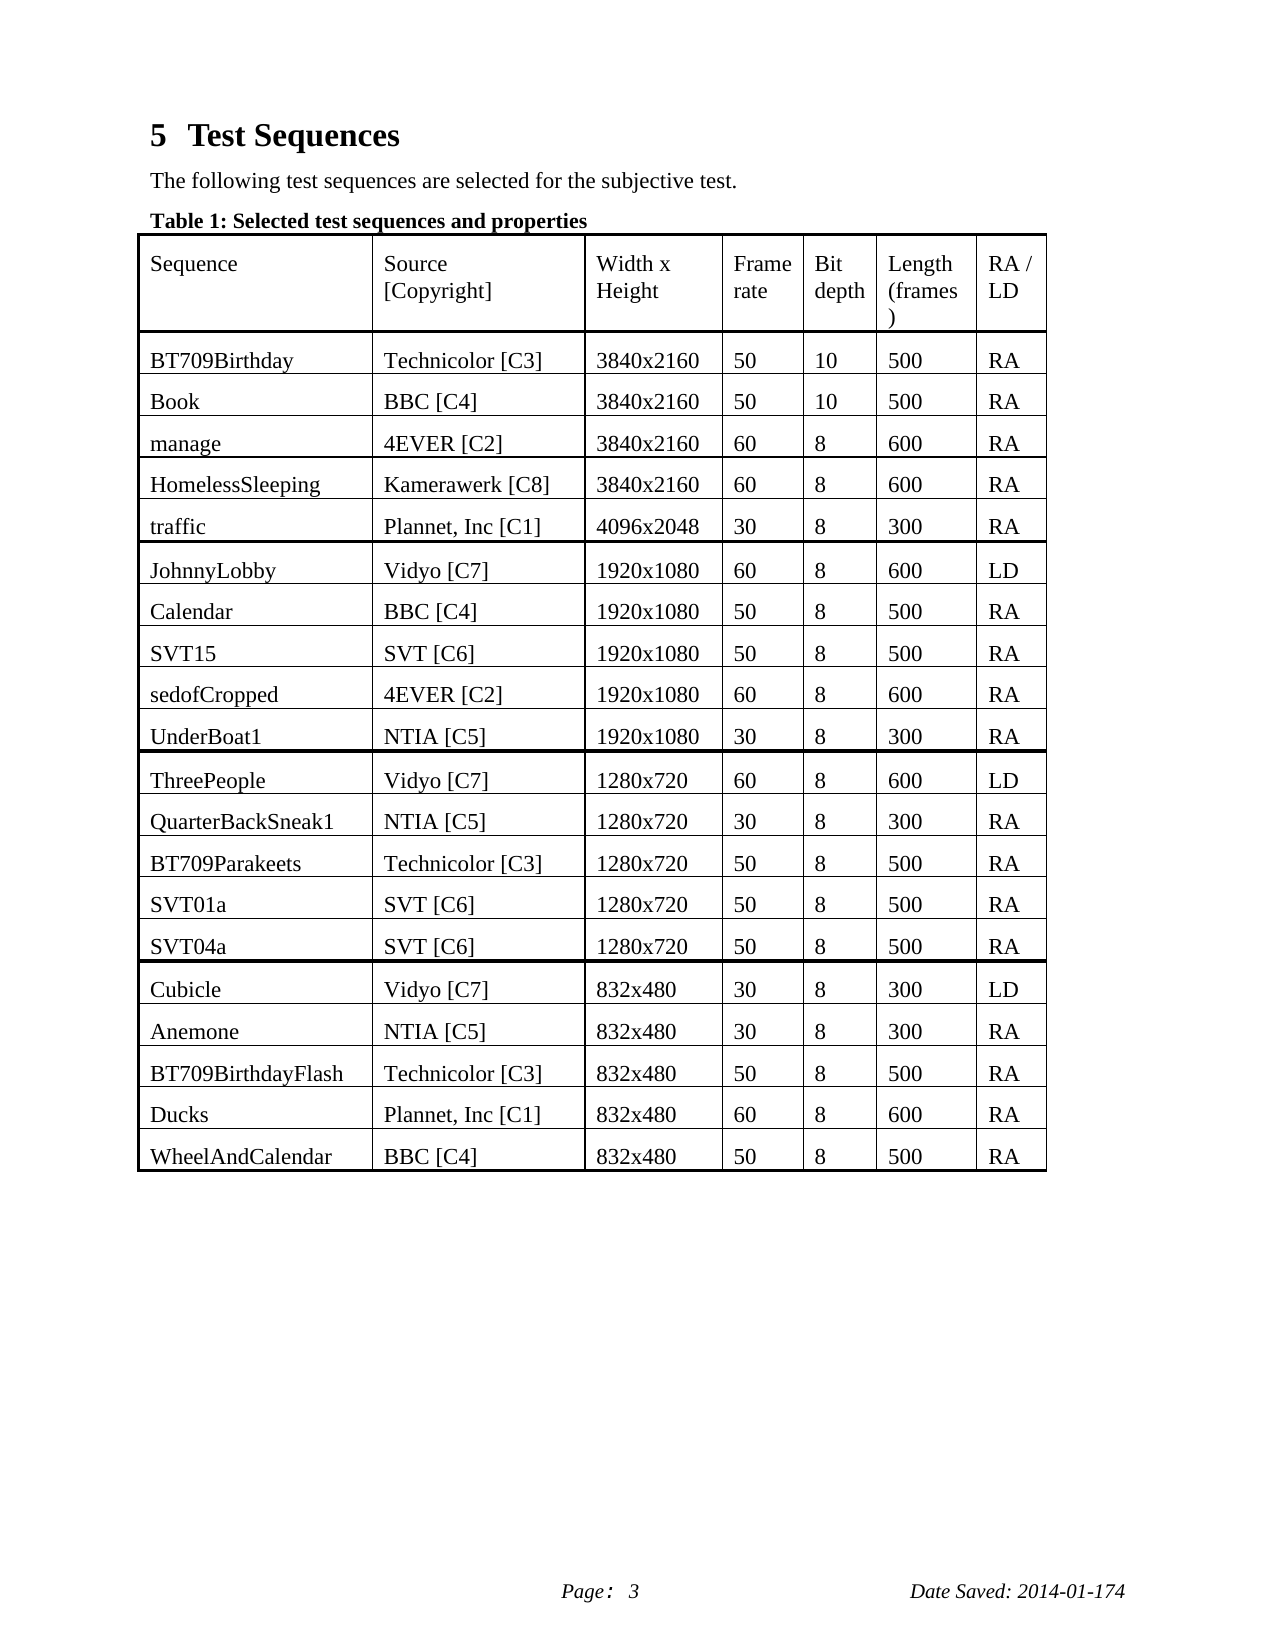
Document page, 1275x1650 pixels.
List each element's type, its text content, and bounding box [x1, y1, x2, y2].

subtitle Test Sequences [150, 115, 1125, 153]
table_cell 300 [877, 1004, 976, 1044]
table_cell Vidyo [C7] [373, 543, 584, 583]
table_cell 8 [804, 836, 876, 876]
table_cell 30 [723, 794, 803, 834]
table_cell 8 [804, 499, 876, 539]
table_cell 500 [877, 919, 976, 959]
table_cell Technicolor [C3] [373, 1046, 584, 1086]
table_cell SVT [C6] [373, 626, 584, 666]
table_cell 3840x2160 [586, 333, 722, 373]
table_cell 60 [723, 458, 803, 498]
table_cell Plannet, Inc [C1] [373, 1087, 584, 1128]
table_cell RA [977, 1046, 1046, 1086]
table_cell RA [977, 626, 1046, 666]
table_cell Calendar [140, 584, 372, 625]
table_header Bit depth [804, 236, 876, 329]
table_header Width x Height [586, 236, 722, 329]
table_cell 8 [804, 877, 876, 918]
table_cell 832x480 [586, 1087, 722, 1128]
table_cell NTIA [C5] [373, 709, 584, 749]
table_cell sedofCropped [140, 667, 372, 708]
table_cell JohnnyLobby [140, 543, 372, 583]
table_cell manage [140, 416, 372, 456]
table_cell 3840x2160 [586, 374, 722, 415]
table_cell 8 [804, 919, 876, 959]
table_cell RA [977, 667, 1046, 708]
table_cell 500 [877, 333, 976, 373]
table_cell BBC [C4] [373, 1129, 584, 1169]
table_cell 60 [723, 1087, 803, 1128]
table_cell 50 [723, 877, 803, 918]
table_cell RA [977, 333, 1046, 373]
table_cell RA [977, 709, 1046, 749]
table_cell RA [977, 919, 1046, 959]
table_cell RA [977, 877, 1046, 918]
table_cell 30 [723, 1004, 803, 1044]
table_cell 30 [723, 963, 803, 1003]
table_cell 8 [804, 963, 876, 1003]
table_cell 600 [877, 458, 976, 498]
table_cell 60 [723, 416, 803, 456]
table_header Length (frames) [877, 236, 976, 329]
table_cell 832x480 [586, 1129, 722, 1169]
table_cell 300 [877, 794, 976, 834]
table_cell 50 [723, 584, 803, 625]
table_cell RA [977, 1087, 1046, 1128]
table_cell SVT [C6] [373, 877, 584, 918]
table_cell 8 [804, 753, 876, 793]
table_cell 1280x720 [586, 753, 722, 793]
table_cell 3840x2160 [586, 416, 722, 456]
table_cell 300 [877, 963, 976, 1003]
table_cell 832x480 [586, 963, 722, 1003]
table_cell 300 [877, 499, 976, 539]
table_cell 500 [877, 1046, 976, 1086]
table_cell 832x480 [586, 1004, 722, 1044]
table_cell NTIA [C5] [373, 794, 584, 834]
table_cell Vidyo [C7] [373, 753, 584, 793]
table_cell 50 [723, 333, 803, 373]
table_cell 60 [723, 543, 803, 583]
table_cell 500 [877, 836, 976, 876]
table_cell 50 [723, 919, 803, 959]
table_cell 60 [723, 753, 803, 793]
table_cell 1920x1080 [586, 667, 722, 708]
table_cell RA [977, 458, 1046, 498]
table_cell 600 [877, 416, 976, 456]
table_header Sequence [140, 236, 372, 329]
table_cell LD [977, 753, 1046, 793]
table_header RA / LD [977, 236, 1046, 329]
table_cell 50 [723, 626, 803, 666]
table_cell Plannet, Inc [C1] [373, 499, 584, 539]
table_cell BT709BirthdayFlash [140, 1046, 372, 1086]
table_cell SVT04a [140, 919, 372, 959]
table_cell 8 [804, 1129, 876, 1169]
table_cell BBC [C4] [373, 584, 584, 625]
table_cell 8 [804, 543, 876, 583]
table_cell 50 [723, 836, 803, 876]
table_cell traffic [140, 499, 372, 539]
table_cell 600 [877, 1087, 976, 1128]
table_cell 8 [804, 709, 876, 749]
table_cell RA [977, 836, 1046, 876]
table_cell 30 [723, 709, 803, 749]
table_cell RA [977, 374, 1046, 415]
table_cell RA [977, 416, 1046, 456]
table_cell RA [977, 1004, 1046, 1044]
table_cell 8 [804, 1004, 876, 1044]
table_cell LD [977, 543, 1046, 583]
table_cell 50 [723, 1129, 803, 1169]
text The following test sequences are selected for the subjective test. [150, 167, 1125, 194]
table_cell Vidyo [C7] [373, 963, 584, 1003]
table_cell 60 [723, 667, 803, 708]
table_cell 600 [877, 667, 976, 708]
table_cell 10 [804, 333, 876, 373]
table_cell 1280x720 [586, 794, 722, 834]
table_cell 500 [877, 584, 976, 625]
table_cell RA [977, 1129, 1046, 1169]
table_cell 10 [804, 374, 876, 415]
table_cell 600 [877, 753, 976, 793]
table_cell 300 [877, 709, 976, 749]
table_cell 8 [804, 1046, 876, 1086]
table_cell 4096x2048 [586, 499, 722, 539]
table_cell RA [977, 794, 1046, 834]
table_header Frame rate [723, 236, 803, 329]
table_cell Anemone [140, 1004, 372, 1044]
table_cell 1920x1080 [586, 543, 722, 583]
table_cell 4EVER [C2] [373, 416, 584, 456]
table_cell 1280x720 [586, 919, 722, 959]
table_cell 8 [804, 667, 876, 708]
table_cell HomelessSleeping [140, 458, 372, 498]
table_cell 8 [804, 584, 876, 625]
table_cell Technicolor [C3] [373, 333, 584, 373]
table_cell BT709Birthday [140, 333, 372, 373]
table_cell Technicolor [C3] [373, 836, 584, 876]
table_cell 500 [877, 877, 976, 918]
table_cell Book [140, 374, 372, 415]
table_cell BT709Parakeets [140, 836, 372, 876]
table_cell WheelAndCalendar [140, 1129, 372, 1169]
table_cell RA [977, 499, 1046, 539]
table_cell 832x480 [586, 1046, 722, 1086]
table_cell 30 [723, 499, 803, 539]
table_cell Cubicle [140, 963, 372, 1003]
table_cell 4EVER [C2] [373, 667, 584, 708]
table_cell 8 [804, 626, 876, 666]
table_cell RA [977, 584, 1046, 625]
table_cell NTIA [C5] [373, 1004, 584, 1044]
table_cell 8 [804, 458, 876, 498]
table_cell Kamerawerk [C8] [373, 458, 584, 498]
table_cell 1920x1080 [586, 709, 722, 749]
table_cell 1280x720 [586, 836, 722, 876]
table_cell QuarterBackSneak1 [140, 794, 372, 834]
table_cell LD [977, 963, 1046, 1003]
table_cell SVT01a [140, 877, 372, 918]
table_cell 8 [804, 416, 876, 456]
table_cell 8 [804, 1087, 876, 1128]
table_cell 1280x720 [586, 877, 722, 918]
table_cell 600 [877, 543, 976, 583]
table_header Source [Copyright] [373, 236, 584, 329]
table_cell UnderBoat1 [140, 709, 372, 749]
table_cell 50 [723, 1046, 803, 1086]
table_cell 1920x1080 [586, 626, 722, 666]
table_cell SVT [C6] [373, 919, 584, 959]
table_cell 8 [804, 794, 876, 834]
table_cell 3840x2160 [586, 458, 722, 498]
table_cell Ducks [140, 1087, 372, 1128]
table_cell 50 [723, 374, 803, 415]
table_cell SVT15 [140, 626, 372, 666]
table_cell 1920x1080 [586, 584, 722, 625]
table_cell 500 [877, 1129, 976, 1169]
table_cell 500 [877, 626, 976, 666]
table_cell BBC [C4] [373, 374, 584, 415]
table_cell ThreePeople [140, 753, 372, 793]
table_cell 500 [877, 374, 976, 415]
